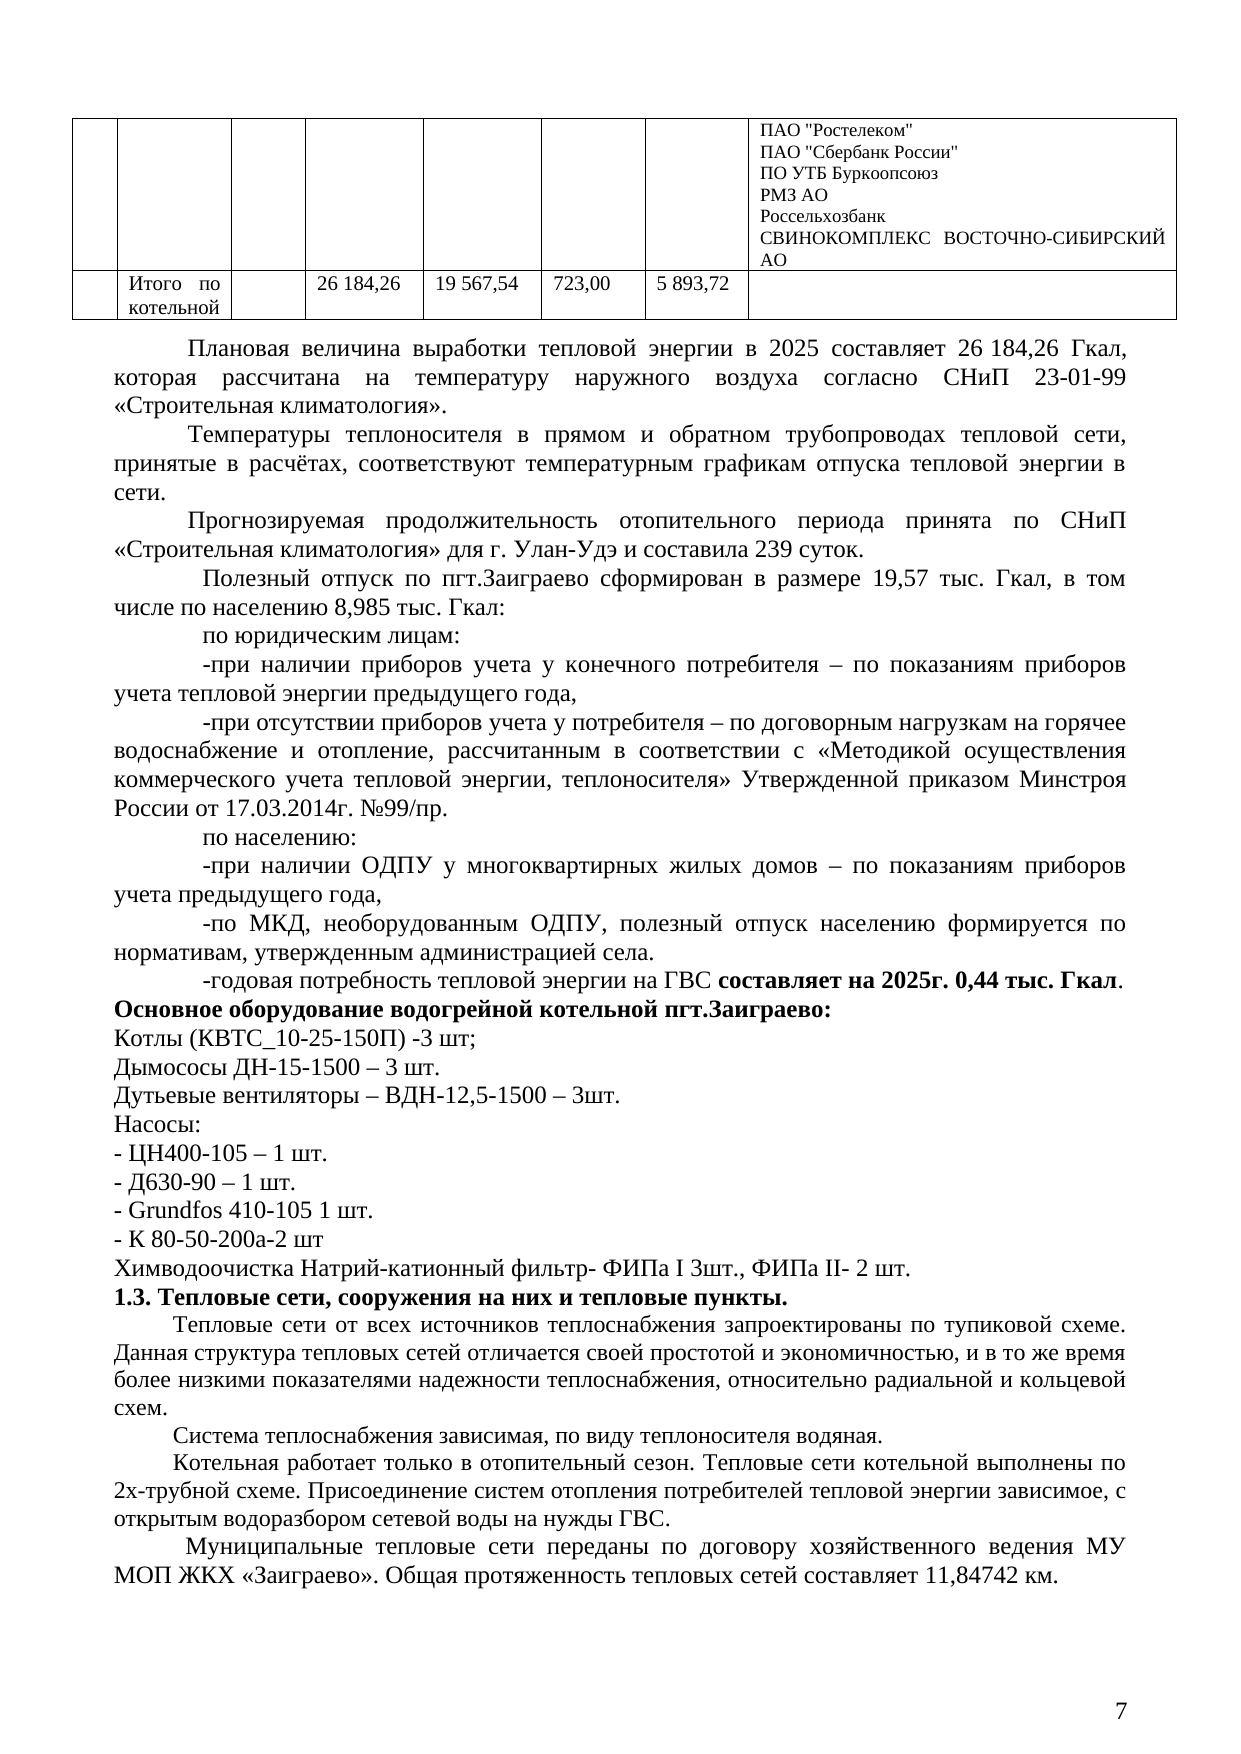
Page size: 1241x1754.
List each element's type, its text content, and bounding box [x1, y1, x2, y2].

table_cell [646, 119, 748, 270]
text -годовая потребность тепловой энергии на ГВС составляет на 2025г. 0,44 тыс. Гкал. [113, 965, 1127, 994]
text -при наличии ОДПУ у многоквартирных жилых домов – по показаниям приборов учета предыдущего года, [113, 850, 1127, 908]
text по юридическим лицам: [113, 620, 1127, 649]
text -при отсутствии приборов учета у потребителя – по договорным нагрузкам на горячее водоснабжение и отопление, рассчитанным в соответствии с «Методикой осуществления коммерческого учета тепловой энергии, теплоносителя» Утвержденной приказом Минстроя России от 17.03.2014г. №99/пр. [113, 707, 1127, 822]
text по населению: [113, 822, 1127, 850]
text - К 80-50-200а-2 шт [113, 1224, 1127, 1253]
table_cell Итого по котельной [118, 271, 231, 319]
text -при наличии приборов учета у конечного потребителя – по показаниям приборов учета тепловой энергии предыдущего года, [113, 649, 1127, 707]
text - Grundfos 410-105 1 шт. [113, 1195, 1127, 1224]
table_cell 19 567,54 [424, 271, 541, 319]
text Насосы: [113, 1109, 1127, 1138]
table_cell [73, 271, 117, 319]
text Дымососы ДН-15-1500 – 3 шт. [113, 1052, 1127, 1080]
text Муниципальные тепловые сети переданы по договору хозяйственного ведения МУ МОП ЖКХ «Заиграево». Общая протяженность тепловых сетей составляет 11,84742 км. [113, 1531, 1127, 1589]
text Система теплоснабжения зависимая, по виду теплоносителя водяная. [113, 1421, 1127, 1448]
text - Д630-90 – 1 шт. [113, 1167, 1127, 1195]
text Котельная работает только в отопительный сезон. Тепловые сети котельной выполнены по 2х-трубной схеме. Присоединение систем отопления потребителей тепловой энергии зависимое, с открытым водоразбором сетевой воды на нужды ГВС. [113, 1448, 1127, 1531]
table_cell [749, 271, 1176, 319]
table_cell [232, 271, 305, 319]
text Температуры теплоносителя в прямом и обратном трубопроводах тепловой сети, принятые в расчётах, соответствуют температурным графикам отпуска тепловой энергии в сети. [113, 419, 1127, 505]
table_cell 5 893,72 [646, 271, 748, 319]
text Котлы (КВТС_10-25-150П) -3 шт; [113, 1023, 1127, 1052]
text Основное оборудование водогрейной котельной пгт.Заиграево: [113, 994, 1127, 1023]
table_cell 723,00 [542, 271, 645, 319]
text Дутьевые вентиляторы – ВДН-12,5-1500 – 3шт. [113, 1080, 1127, 1109]
text Полезный отпуск по пгт.Заиграево сформирован в размере 19,57 тыс. Гкал, в том числе по населению 8,985 тыс. Гкал: [113, 563, 1127, 620]
text -по МКД, необорудованным ОДПУ, полезный отпуск населению формируется по нормативам, утвержденным администрацией села. [113, 908, 1127, 965]
text - ЦН400-105 – 1 шт. [113, 1138, 1127, 1167]
text Химводоочистка Натрий-катионный фильтр- ФИПа I 3шт., ФИПа II- 2 шт. [113, 1253, 1127, 1282]
text Прогнозируемая продолжительность отопительного периода принята по СНиП «Строительная климатология» для г. Улан-Удэ и составила 239 суток. [113, 505, 1127, 563]
table_cell 26 184,26 [306, 271, 423, 319]
text Тепловые сети от всех источников теплоснабжения запроектированы по тупиковой схеме. Данная структура тепловых сетей отличается своей простотой и экономичностью, и в то же время более низкими показателями надежности теплоснабжения, относительно радиальной и кольцевой схем. [113, 1310, 1127, 1421]
text 1.3. Тепловые сети, сооружения на них и тепловые пункты. [113, 1282, 1127, 1310]
text Плановая величина выработки тепловой энергии в 2025 составляет 26 184,26 Гкал, которая рассчитана на температуру наружного воздуха согласно СНиП 23-01-99 «Строительная климатология». [113, 333, 1127, 419]
